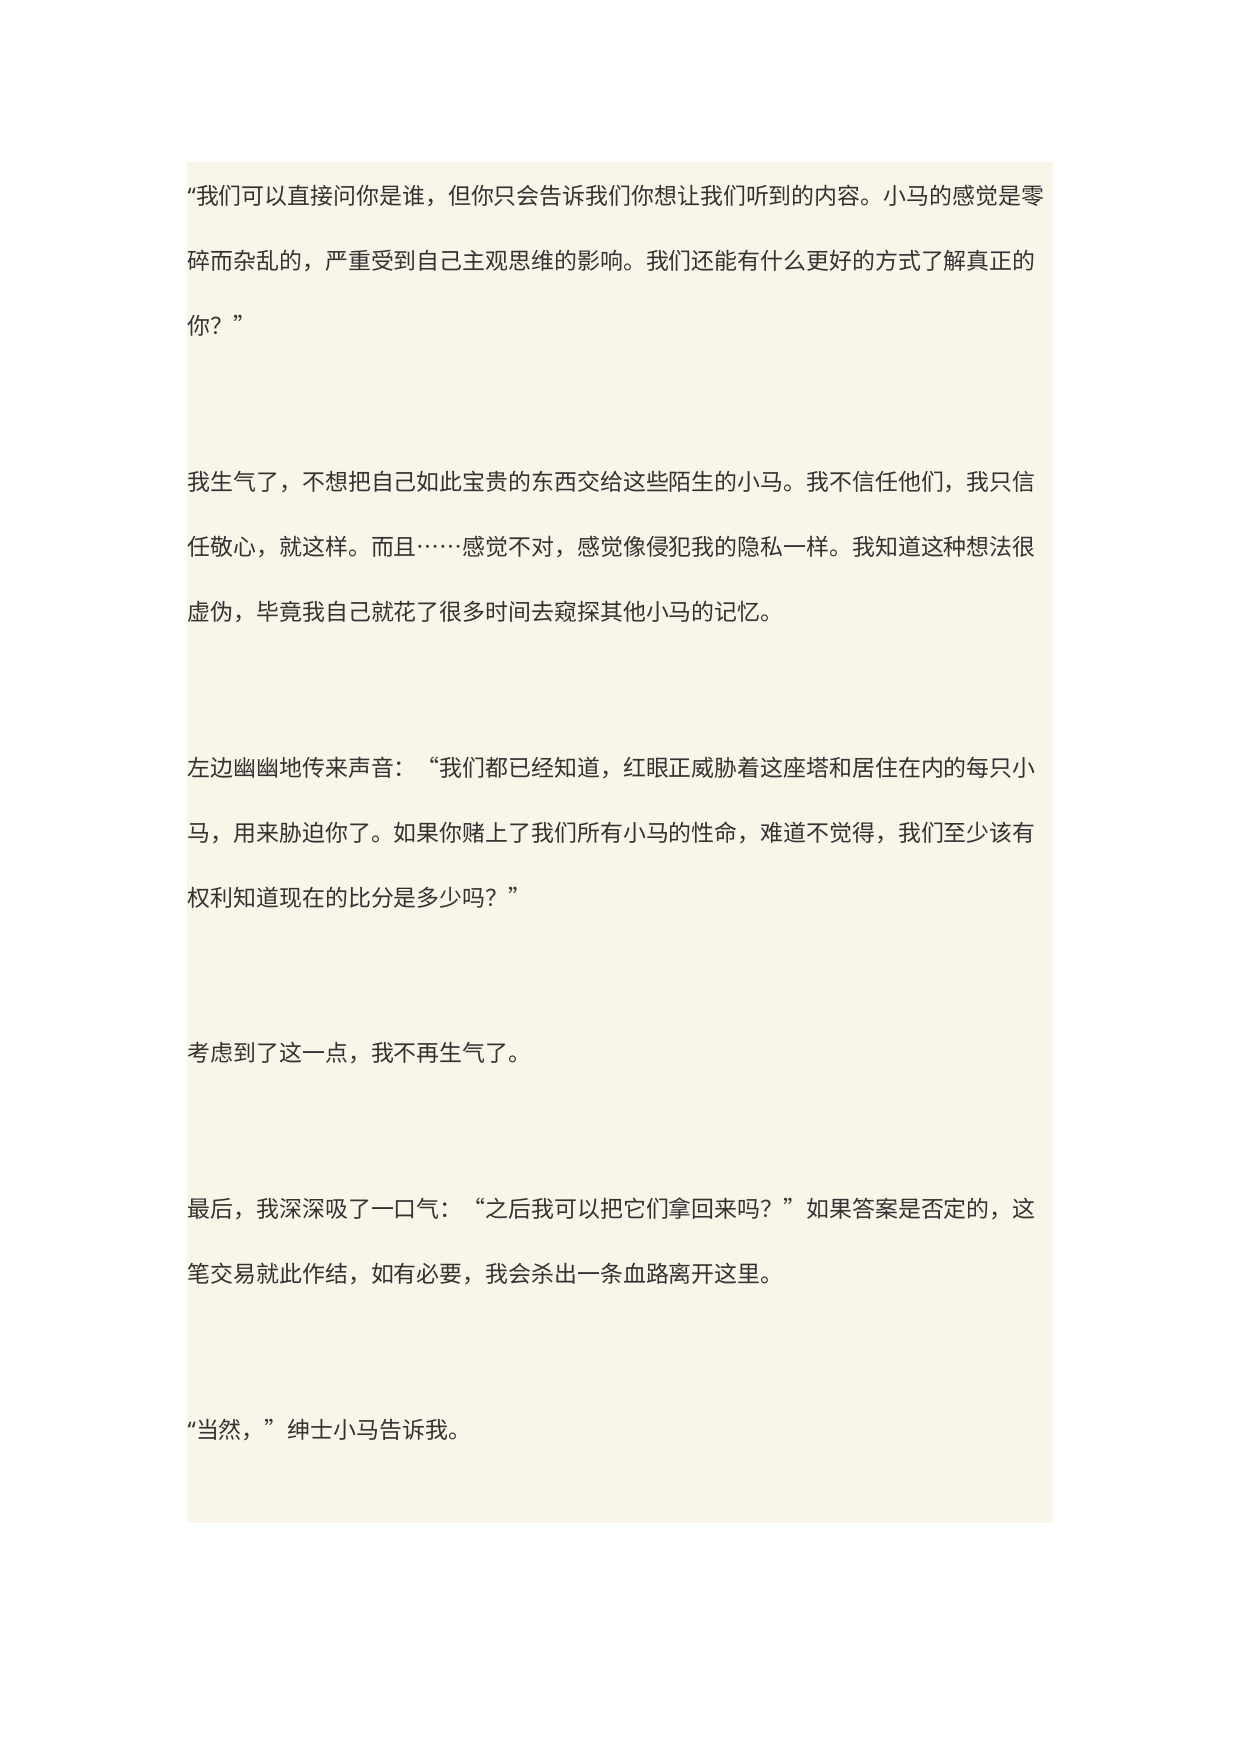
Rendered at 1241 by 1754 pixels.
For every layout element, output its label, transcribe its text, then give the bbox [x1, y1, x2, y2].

text 考虑到了这一点，我不再生气了。 [187, 1019, 1053, 1084]
text “我们可以直接问你是谁，但你只会告诉我们你想让我们听到的内容。小马的感觉是零碎而杂乱的，严重受到自己主观思维的影响。我们还能有什么更好的方式了解真正的你？” [187, 162, 1053, 357]
text 左边幽幽地传来声音：“我们都已经知道，红眼正威胁着这座塔和居住在内的每只小马，用来胁迫你了。如果你赌上了我们所有小马的性命，难道不觉得，我们至少该有权利知道现在的比分是多少吗？” [187, 734, 1053, 929]
text “当然，”绅士小马告诉我。 [187, 1396, 1053, 1461]
text 最后，我深深吸了一口气：“之后我可以把它们拿回来吗？”如果答案是否定的，这笔交易就此作结，如有必要，我会杀出一条血路离开这里。 [187, 1175, 1053, 1305]
text 我生气了，不想把自己如此宝贵的东西交给这些陌生的小马。我不信任他们，我只信任敬心，就这样。而且……感觉不对，感觉像侵犯我的隐私一样。我知道这种想法很虚伪，毕竟我自己就花了很多时间去窥探其他小马的记忆。 [187, 448, 1053, 643]
